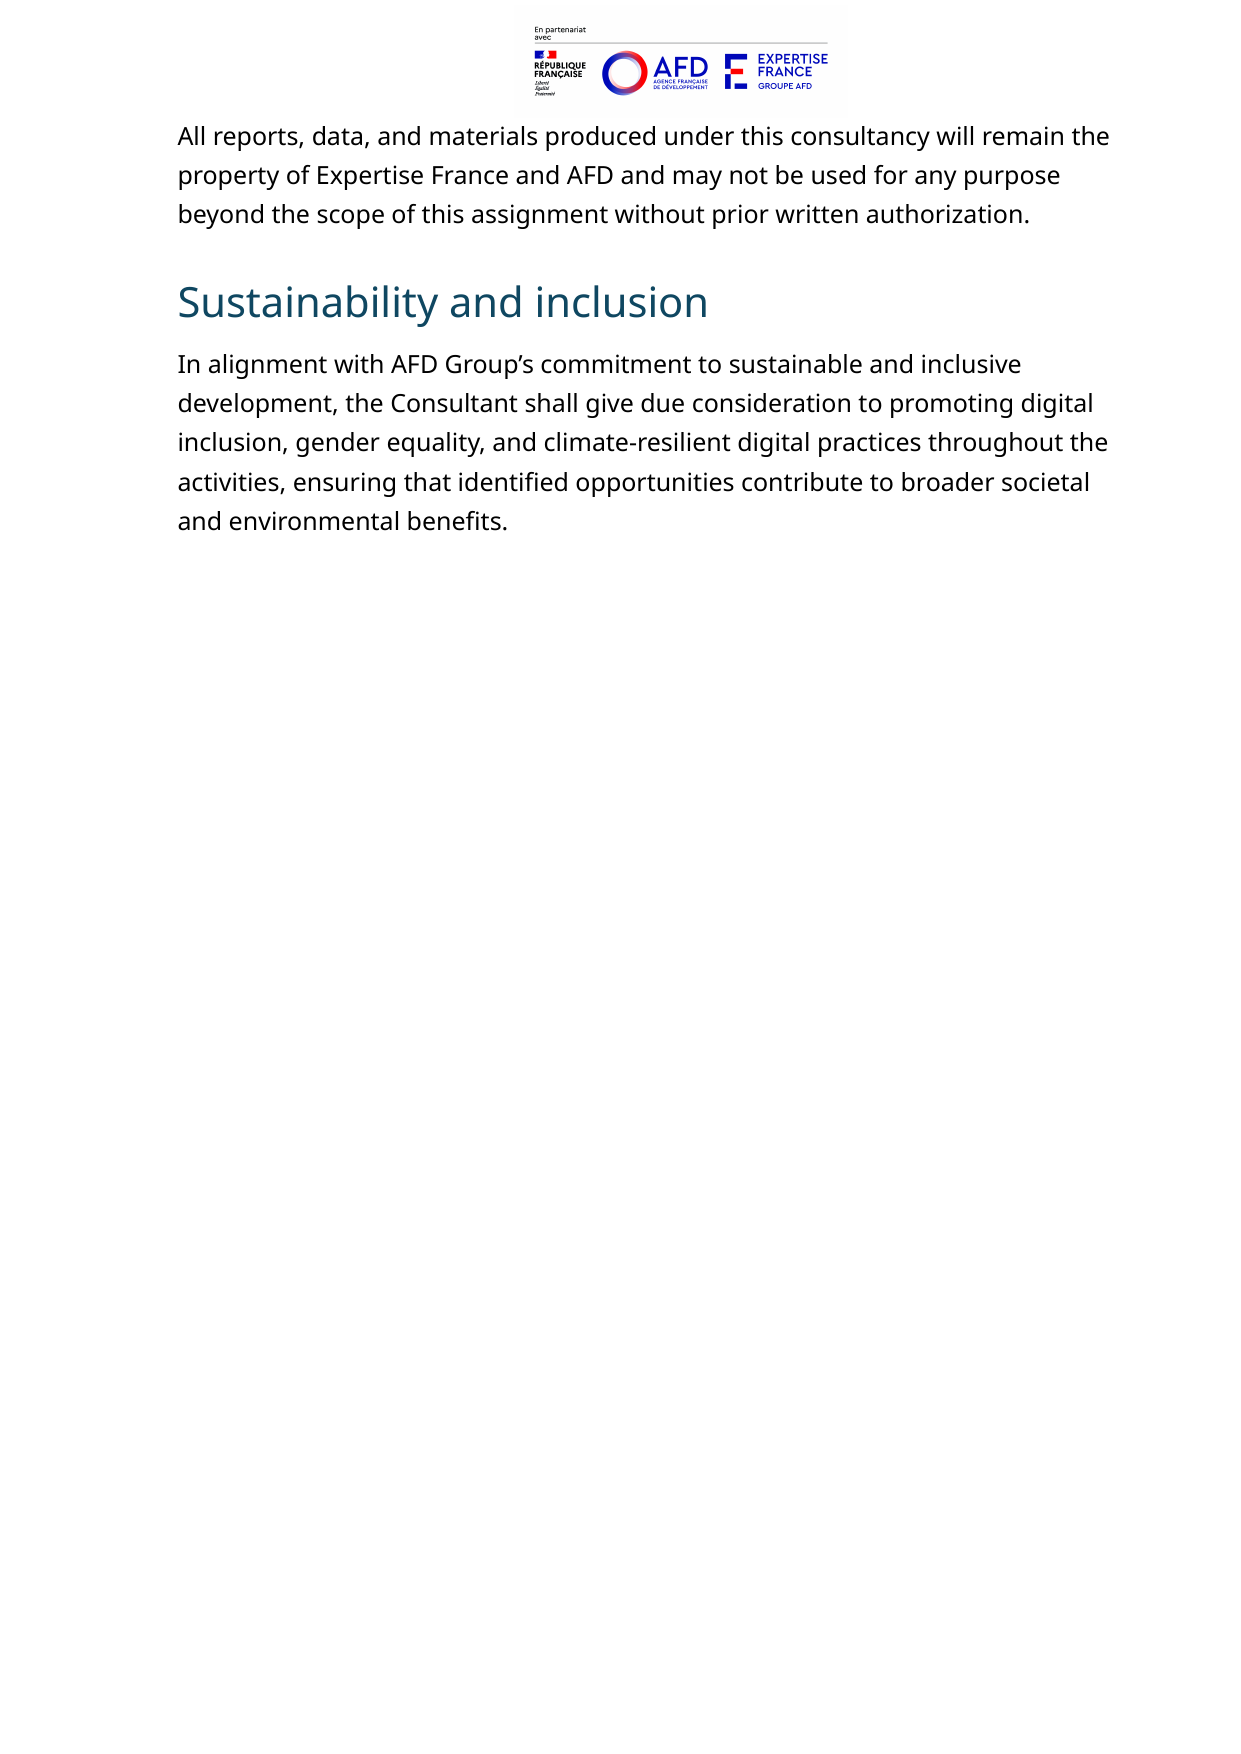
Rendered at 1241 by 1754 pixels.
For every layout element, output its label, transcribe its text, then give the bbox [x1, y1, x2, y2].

picture [513, 5, 849, 118]
text All reports, data, and materials produced under this consultancy will remain the property of Expertise France and AFD and may not be used for any purpose beyond the scope of this assignment without prior written authorization. [177, 118, 1122, 231]
text In alignment with AFD Group’s commitment to sustainable and inclusive development, the Consultant shall give due consideration to promoting digital inclusion, gender equality, and climate-resilient digital practices throughout the activities, ensuring that identified opportunities contribute to broader societal and environmental benefits. [177, 347, 1122, 537]
subtitle Sustainability and inclusion [177, 273, 1122, 330]
